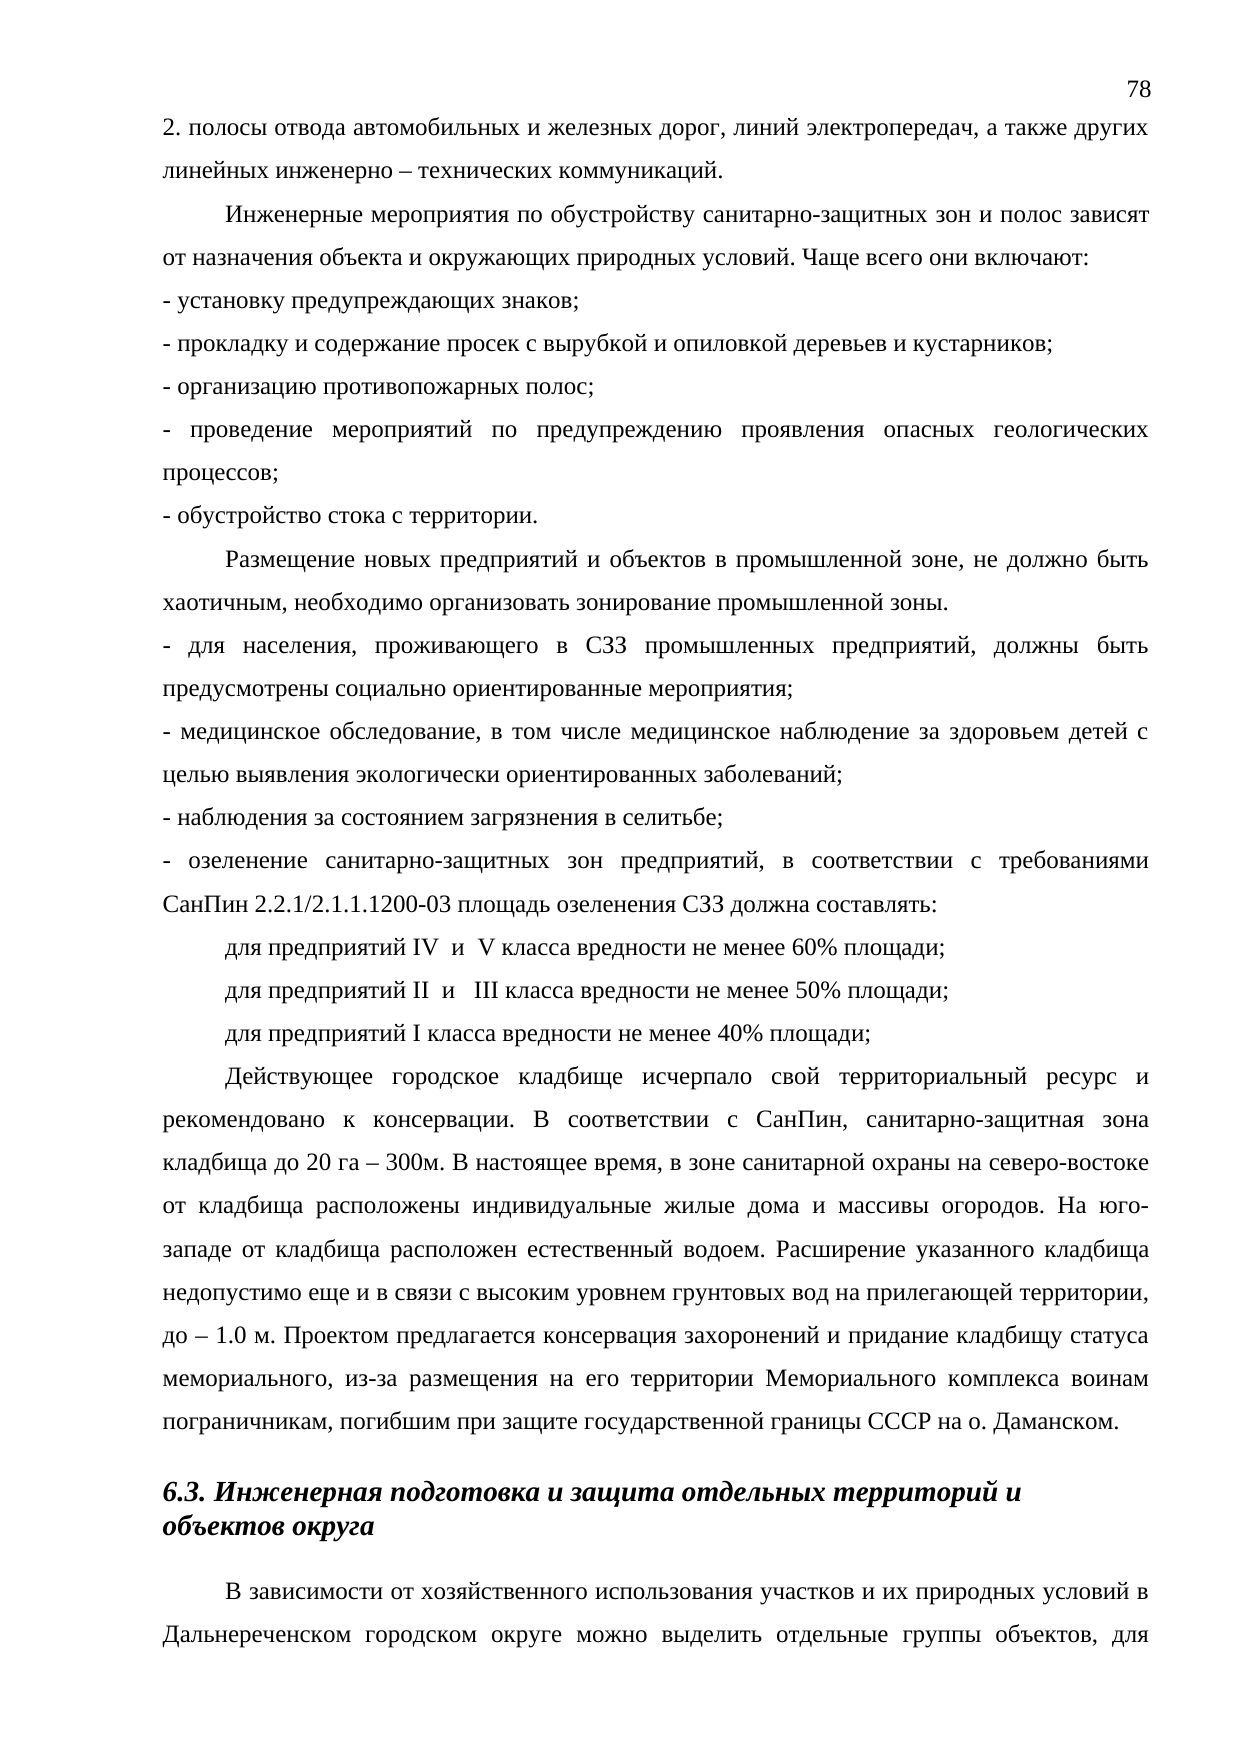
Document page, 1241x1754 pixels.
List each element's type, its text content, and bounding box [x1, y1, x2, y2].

text - наблюдения за состоянием загрязнения в селитьбе; [162, 802, 1150, 831]
text для предприятий I класса вредности не менее 40% площади; [162, 1018, 1150, 1047]
text - медицинское обследование, в том числе медицинское наблюдение за здоровьем детей с целью выявления экологически ориентированных заболеваний; [162, 716, 1150, 788]
text - озеленение санитарно-защитных зон предприятий, в соответствии с требованиями СанПин 2.2.1/2.1.1.1200-03 площадь озеленения СЗЗ должна составлять: [162, 846, 1150, 917]
text - прокладку и содержание просек с вырубкой и опиловкой деревьев и кустарников; [162, 328, 1150, 357]
text 2. полосы отвода автомобильных и железных дорог, линий электропередач, а также других линейных инженерно – технических коммуникаций. [162, 112, 1150, 184]
text - обустройство стока с территории. [162, 501, 1150, 529]
text для предприятий II и III класса вредности не менее 50% площади; [162, 975, 1150, 1004]
text - установку предупреждающих знаков; [162, 285, 1150, 314]
subtitle 6.3. Инженерная подготовка и защита отдельных территорий и объектов округа [162, 1474, 1150, 1541]
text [162, 1576, 1150, 1648]
text Инженерные мероприятия по обустройству санитарно-защитных зон и полос зависят от назначения объекта и окружающих природных условий. Чаще всего они включают: [162, 199, 1150, 271]
text Действующее городское кладбище исчерпало свой территориальный ресурс и рекомендовано к консервации. В соответствии с СанПин, санитарно-защитная зона кладбища до – 300м. В настоящее время, в зоне санитарной охраны на северо-востоке от кладбища расположены индивидуальные жилые дома и массивы огородов. На юго-западе от кладбища расположен естественный водоем. Расширение указанного кладбища недопустимо еще и в связи с высоким уровнем грунтовых вод на прилегающей территории, до – . Проектом предлагается консервация захоронений и придание кладбищу статуса мемориального, из-за размещения на его территории Мемориального комплекса воинам пограничникам, погибшим при защите государственной границы СССР на о. Даманском. [162, 1061, 1150, 1435]
text Размещение новых предприятий и объектов в промышленной зоне, не должно быть хаотичным, необходимо организовать зонирование промышленной зоны. [162, 544, 1150, 616]
text - проведение мероприятий по предупреждению проявления опасных геологических процессов; [162, 414, 1150, 486]
text для предприятий IV и V класса вредности не менее 60% площади; [162, 932, 1150, 961]
text - для населения, проживающего в СЗЗ промышленных предприятий, должны быть предусмотрены социально ориентированные мероприятия; [162, 630, 1150, 702]
text - организацию противопожарных полос; [162, 371, 1150, 400]
